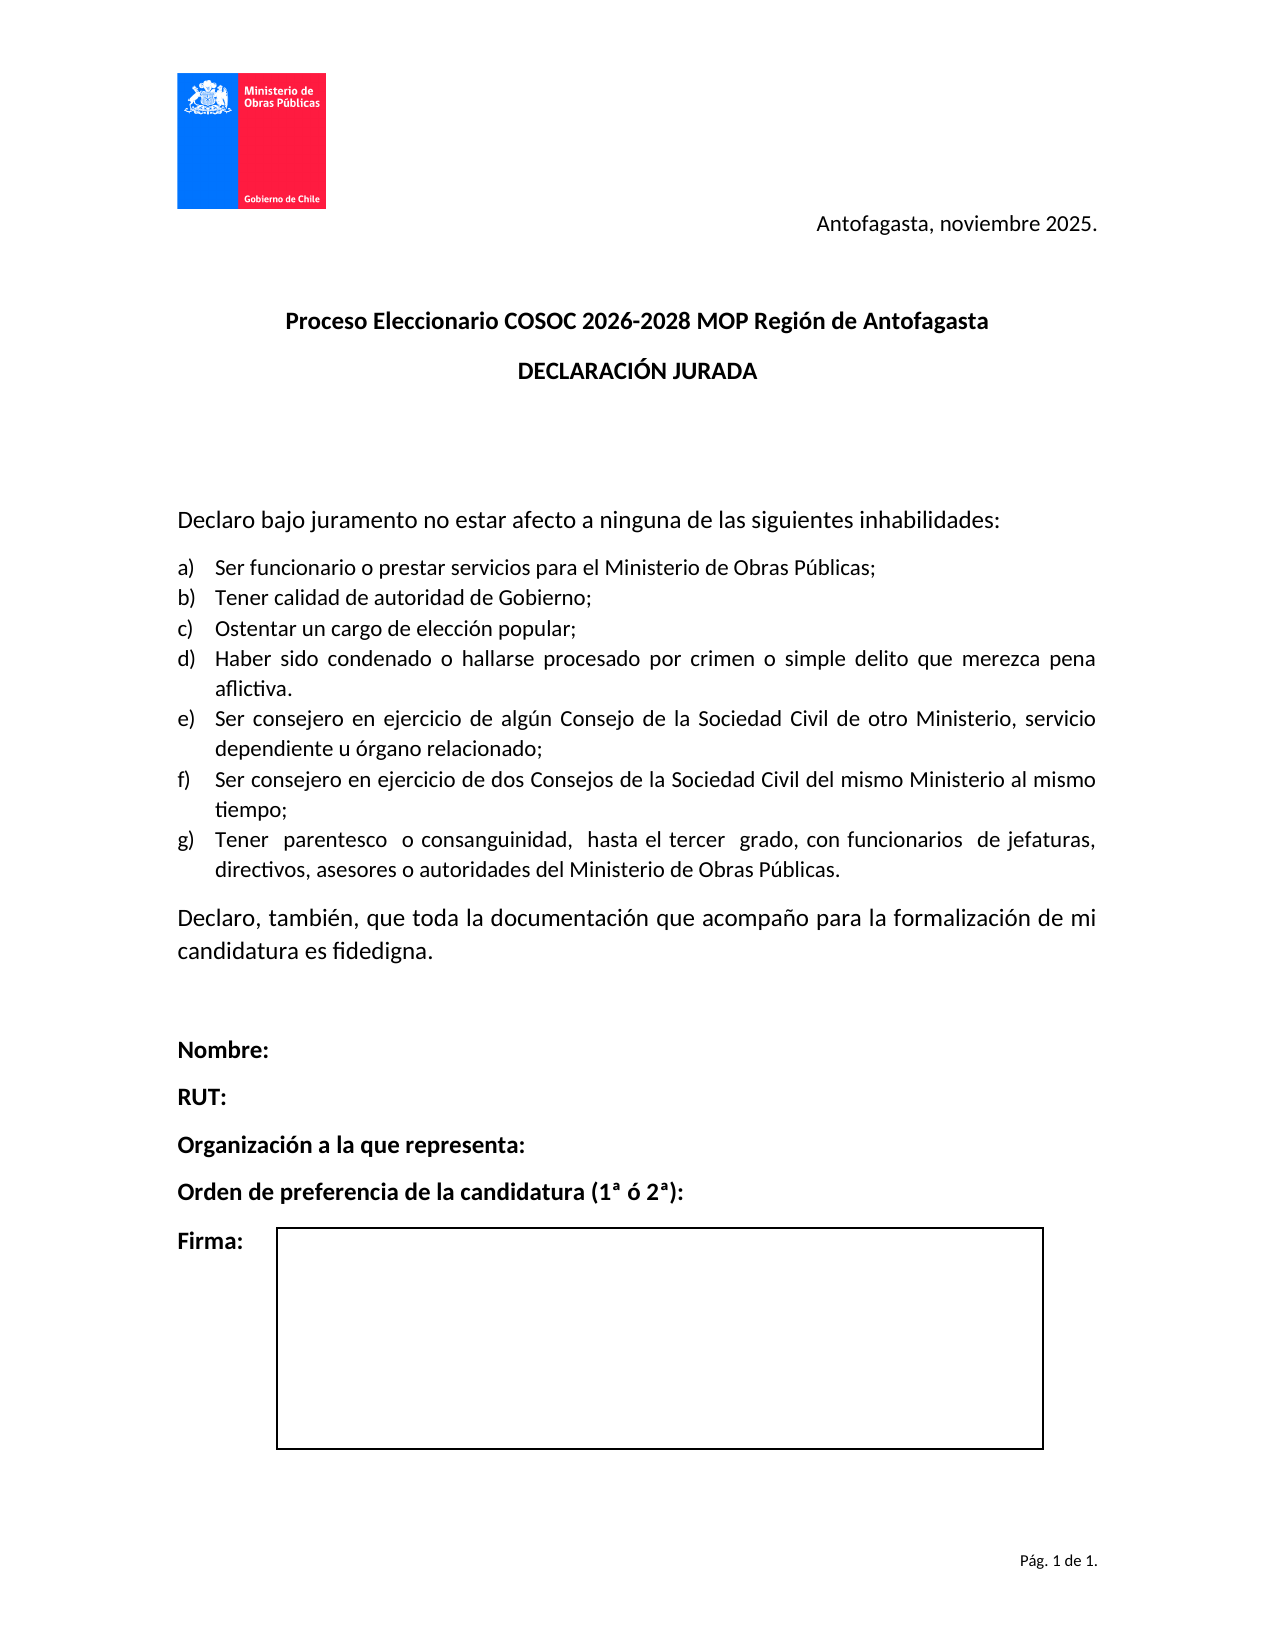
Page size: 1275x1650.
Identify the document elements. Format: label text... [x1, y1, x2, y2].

list Ostentar un cargo de elección popular; [177, 614, 1098, 642]
text Firma: [177, 1226, 1098, 1256]
list Ser consejero en ejercicio de dos Consejos de la Sociedad Civil del mismo Ministerio al mismo tiempo; [177, 765, 1098, 823]
text DECLARACIÓN JURADA [177, 355, 1098, 386]
text Antofagasta, noviembre 2025. [177, 209, 1098, 237]
list Tener calidad de autoridad de Gobierno; [177, 583, 1098, 612]
picture [177, 73, 326, 209]
text Orden de preferencia de la candidatura (1ª ó 2ª): [177, 1176, 1098, 1206]
text Declaro, también, que toda la documentación que acompaño para la formalización de mi candidatura es fidedigna. [177, 902, 1098, 966]
list Tener parentesco o consanguinidad, hasta el tercer grado, con funcionarios de jefaturas, directivos, asesores o autoridades del Ministerio de Obras Públicas. [177, 825, 1098, 883]
list Ser consejero en ejercicio de algún Consejo de la Sociedad Civil de otro Ministerio, servicio dependiente u órgano relacionado; [177, 704, 1098, 763]
text RUT: [177, 1082, 1098, 1112]
text Nombre: [177, 1034, 1098, 1065]
text Proceso Eleccionario COSOC 2026-2028 MOP Región de Antofagasta [177, 305, 1098, 336]
text Declaro bajo juramento no estar afecto a ninguna de las siguientes inhabilidades: [177, 504, 1098, 534]
list Haber sido condenado o hallarse procesado por crimen o simple delito que merezca pena aflictiva. [177, 644, 1098, 702]
list Ser funcionario o prestar servicios para el Ministerio de Obras Públicas; [177, 553, 1098, 581]
text Organización a la que representa: [177, 1129, 1098, 1159]
